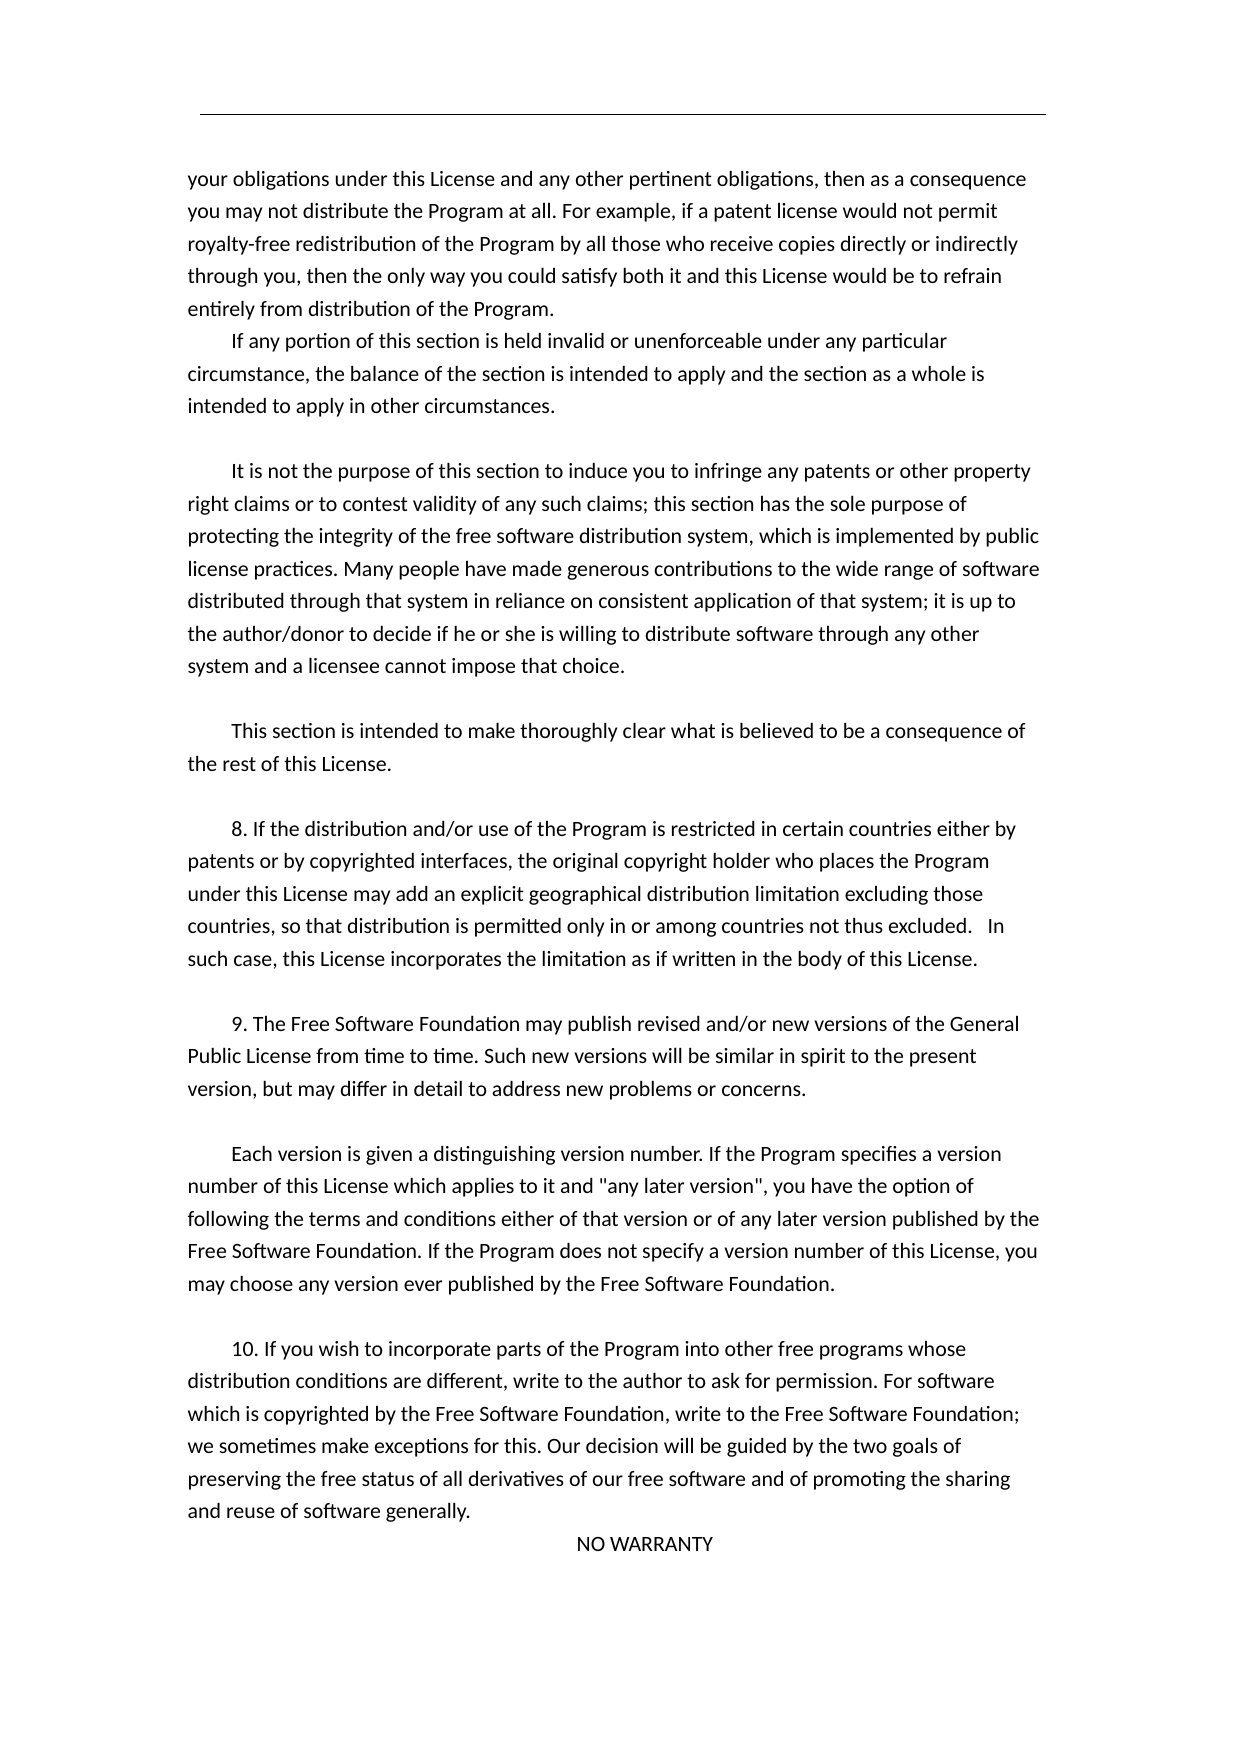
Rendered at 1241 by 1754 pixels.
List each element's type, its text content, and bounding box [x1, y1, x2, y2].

text This section is intended to make thoroughly clear what is believed to be a consequence of the rest of this License. [187, 714, 1046, 779]
text 9. The Free Software Foundation may publish revised and/or new versions of the General Public License from time to time. Such new versions will be similar in spirit to the present version, but may differ in detail to address new problems or concerns. [187, 1007, 1046, 1104]
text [187, 162, 1046, 324]
text Each version is given a distinguishing version number. If the Program specifies a version number of this License which applies to it and "any later version", you have the option of following the terms and conditions either of that version or of any later version published by the Free Software Foundation. If the Program does not specify a version number of this License, you may choose any version ever published by the Free Software Foundation. [187, 1137, 1046, 1299]
text 8. If the distribution and/or use of the Program is restricted in certain countries either by patents or by copyrighted interfaces, the original copyright holder who places the Program under this License may add an explicit geographical distribution limitation excluding those countries, so that distribution is permitted only in or among countries not thus excluded. In such case, this License incorporates the limitation as if written in the body of this License. [187, 812, 1046, 974]
text If any portion of this section is held invalid or unenforceable under any particular circumstance, the balance of the section is intended to apply and the section as a whole is intended to apply in other circumstances. [187, 324, 1046, 422]
text NO WARRANTY [200, 1527, 1046, 1559]
text 10. If you wish to incorporate parts of the Program into other free programs whose distribution conditions are different, write to the author to ask for permission. For software which is copyrighted by the Free Software Foundation, write to the Free Software Foundation; we sometimes make exceptions for this. Our decision will be guided by the two goals of preserving the free status of all derivatives of our free software and of promoting the sharing and reuse of software generally. [187, 1332, 1046, 1527]
text It is not the purpose of this section to induce you to infringe any patents or other property right claims or to contest validity of any such claims; this section has the sole purpose of protecting the integrity of the free software distribution system, which is implemented by public license practices. Many people have made generous contributions to the wide range of software distributed through that system in reliance on consistent application of that system; it is up to the author/donor to decide if he or she is willing to distribute software through any other system and a licensee cannot impose that choice. [187, 454, 1046, 682]
